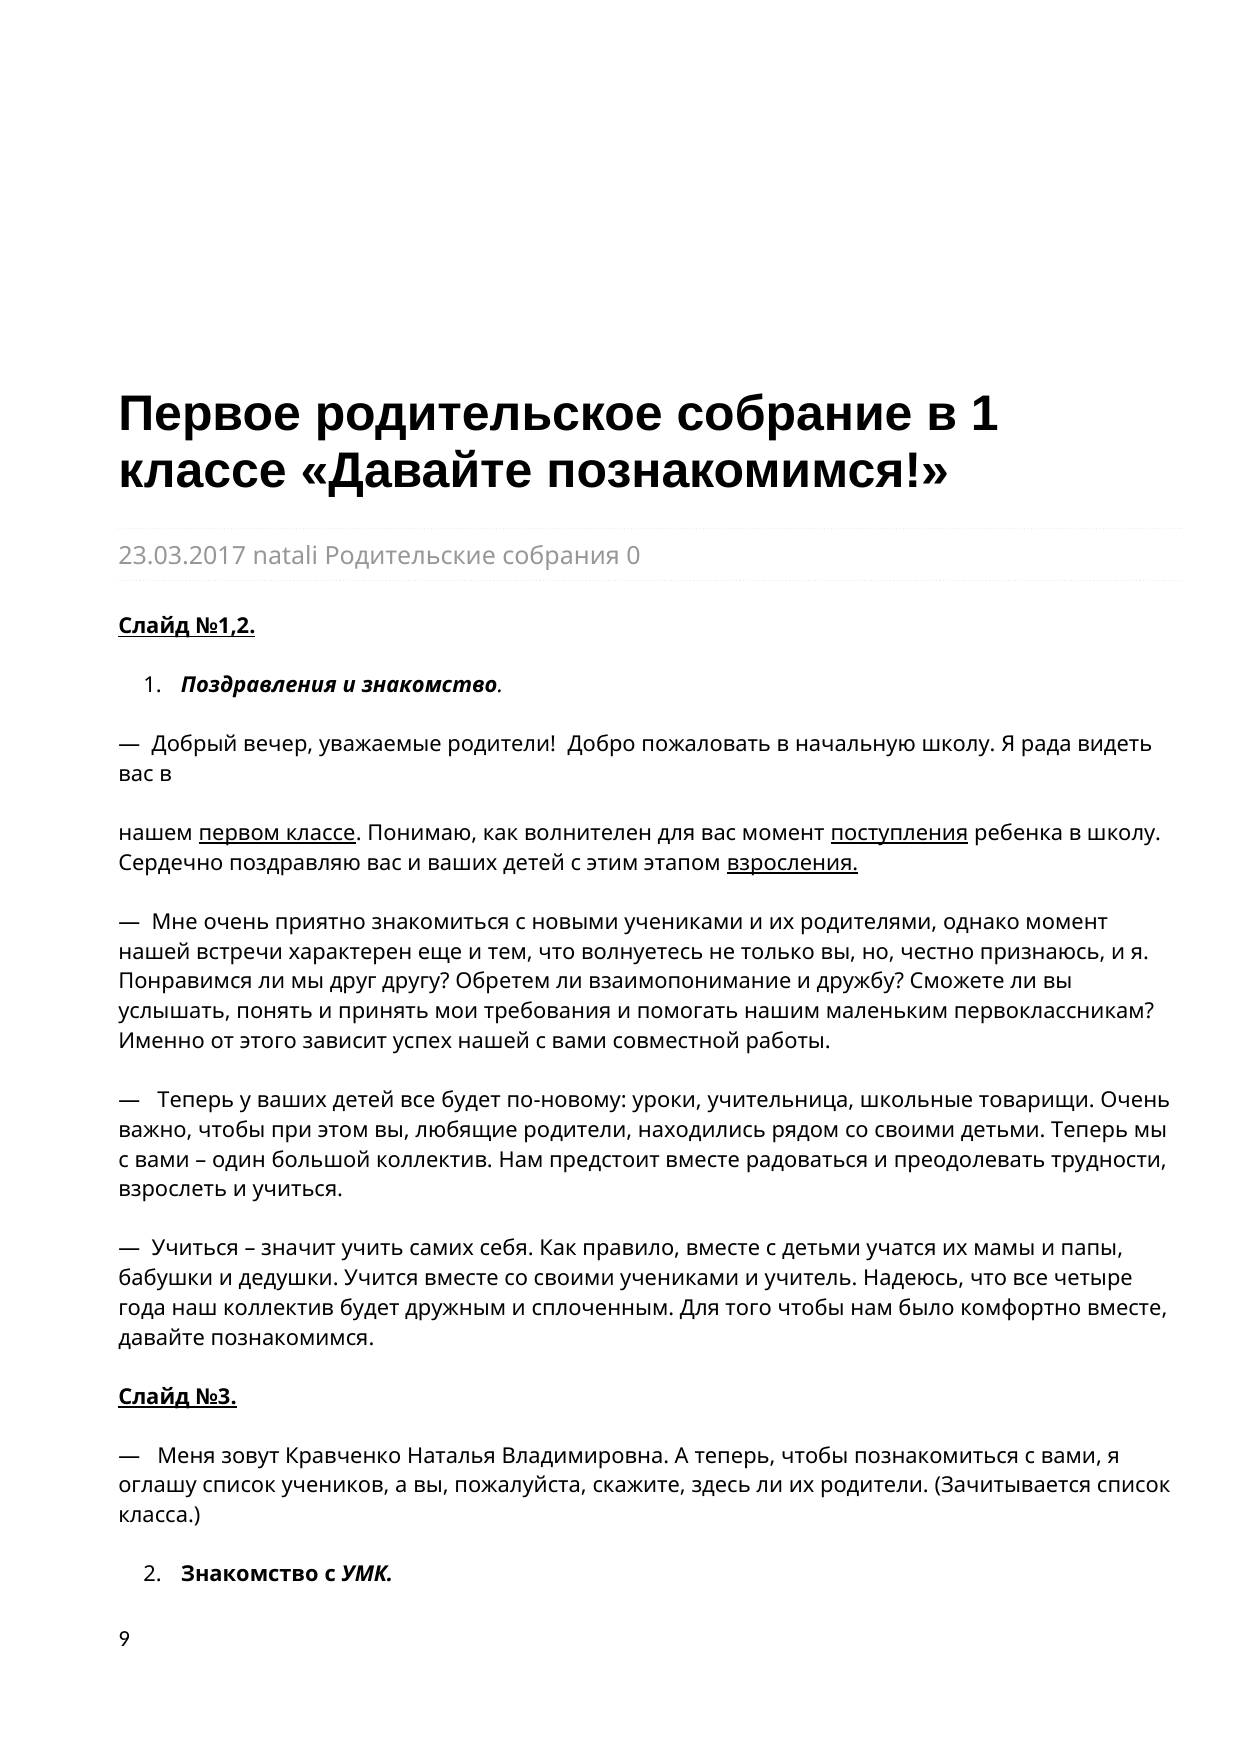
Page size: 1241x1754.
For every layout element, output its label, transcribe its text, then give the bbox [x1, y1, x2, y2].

text Слайд №1,2. [118, 610, 1181, 640]
text — Мне очень приятно знакомиться с новыми учениками и их родителями, однако момент нашей встречи характерен еще и тем, что волнуетесь не только вы, но, честно признаюсь, и я. Понравимся ли мы друг другу? Обретем ли взаимопонимание и дружбу? Сможете ли вы услышать, понять и принять мои требования и помогать нашим маленьким первоклассникам? Именно от этого зависит успех нашей с вами совместной работы. [118, 906, 1181, 1055]
list Знакомство с УМК. [143, 1558, 1181, 1588]
text — Меня зовут Кравченко Наталья Владимировна. А теперь, чтобы познакомиться с вами, я оглашу список учеников, а вы, пожалуйста, скажите, здесь ли их родители. (Зачитывается список класса.) [118, 1439, 1181, 1529]
text — Добрый вечер, уважаемые родители! Добро пожаловать в начальную школу. Я рада видеть вас в [118, 728, 1181, 788]
text Первое родительское собрание в 1 классе «Давайте познакомимся!» [118, 383, 1181, 498]
text нашем первом классе. Понимаю, как волнителен для вас момент поступления ребенка в школу. Сердечно поздравляю вас и ваших детей с этим этапом взросления. [118, 817, 1181, 877]
text — Учиться – значит учить самих себя. Как правило, вместе с детьми учатся их мамы и папы, бабушки и дедушки. Учится вместе со своими учениками и учитель. Надеюсь, что все четыре года наш коллектив будет дружным и сплоченным. Для того чтобы нам было комфортно вместе, давайте познакомимся. [118, 1232, 1181, 1351]
text Слайд №3. [118, 1381, 1181, 1410]
list Поздравления и знакомство. [143, 669, 1181, 699]
text 23.03.2017 natali Родительские собрания 0 [118, 527, 1181, 581]
text — Теперь у ваших детей все будет по-новому: уроки, учительница, школьные товарищи. Очень важно, чтобы при этом вы, любящие родители, находились рядом со своими детьми. Теперь мы с вами – один большой коллектив. Нам предстоит вместе радоваться и преодолевать трудности, взрослеть и учиться. [118, 1084, 1181, 1203]
